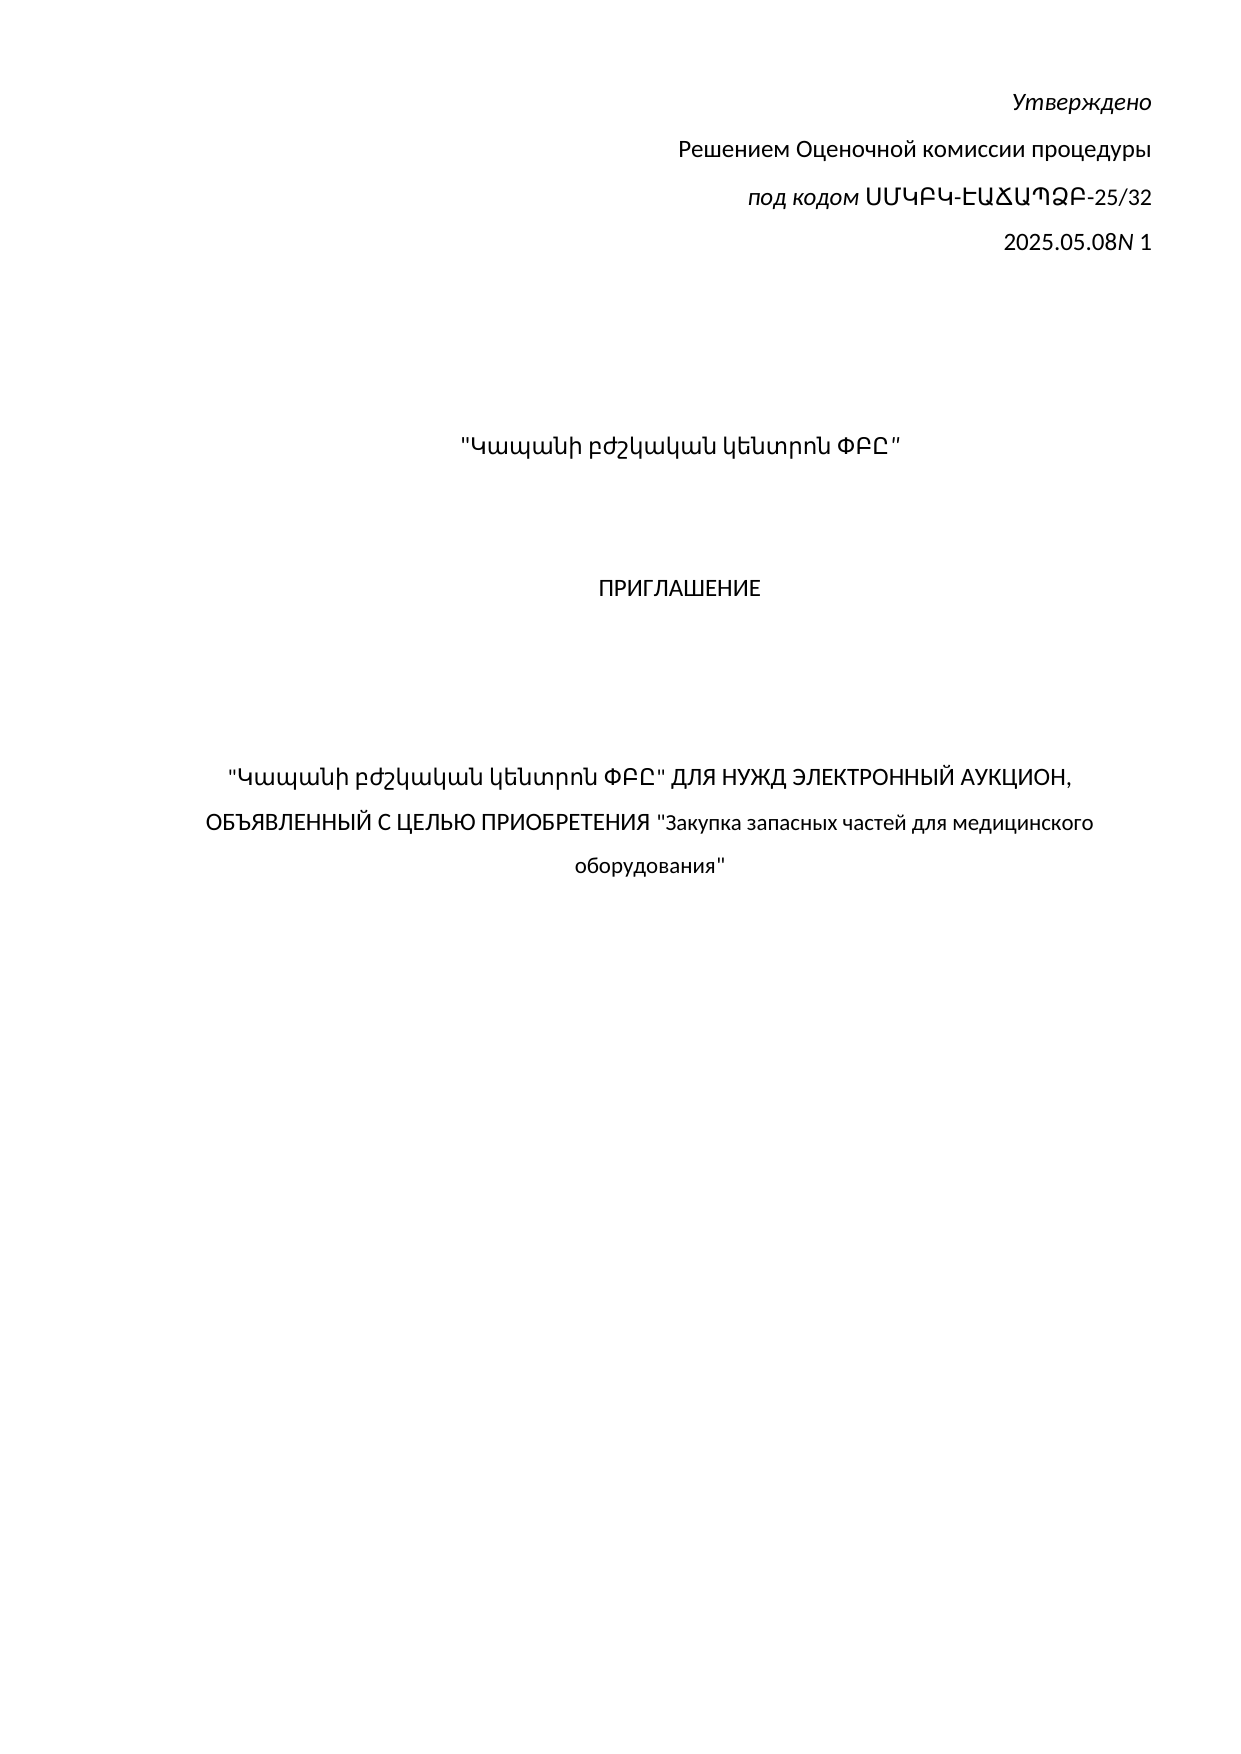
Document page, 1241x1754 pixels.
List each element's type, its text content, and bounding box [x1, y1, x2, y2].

text "Կապանի բժշկական կենտրոն ՓԲԸ" [148, 431, 1152, 461]
text под кодом ՍՄԿԲԿ-ԷԱՃԱՊՁԲ-25/32 2025.05.08 N 1 [148, 181, 1152, 257]
text ОБЪЯВЛЕННЫЙ С ЦЕЛЬЮ ПРИОБРЕТЕНИЯ "Закупка запасных частей для медицинского оборудования" [148, 807, 1152, 879]
text ПРИГЛАШЕНИЕ [148, 572, 1152, 603]
text "Կապանի բժշկական կենտրոն ՓԲԸ" ДЛЯ НУЖД ЭЛЕКТРОННЫЙ АУКЦИОН, [148, 761, 1152, 791]
text Утверждено [148, 86, 1152, 117]
text Решением Оценочной комиссии процедуры [148, 134, 1152, 164]
